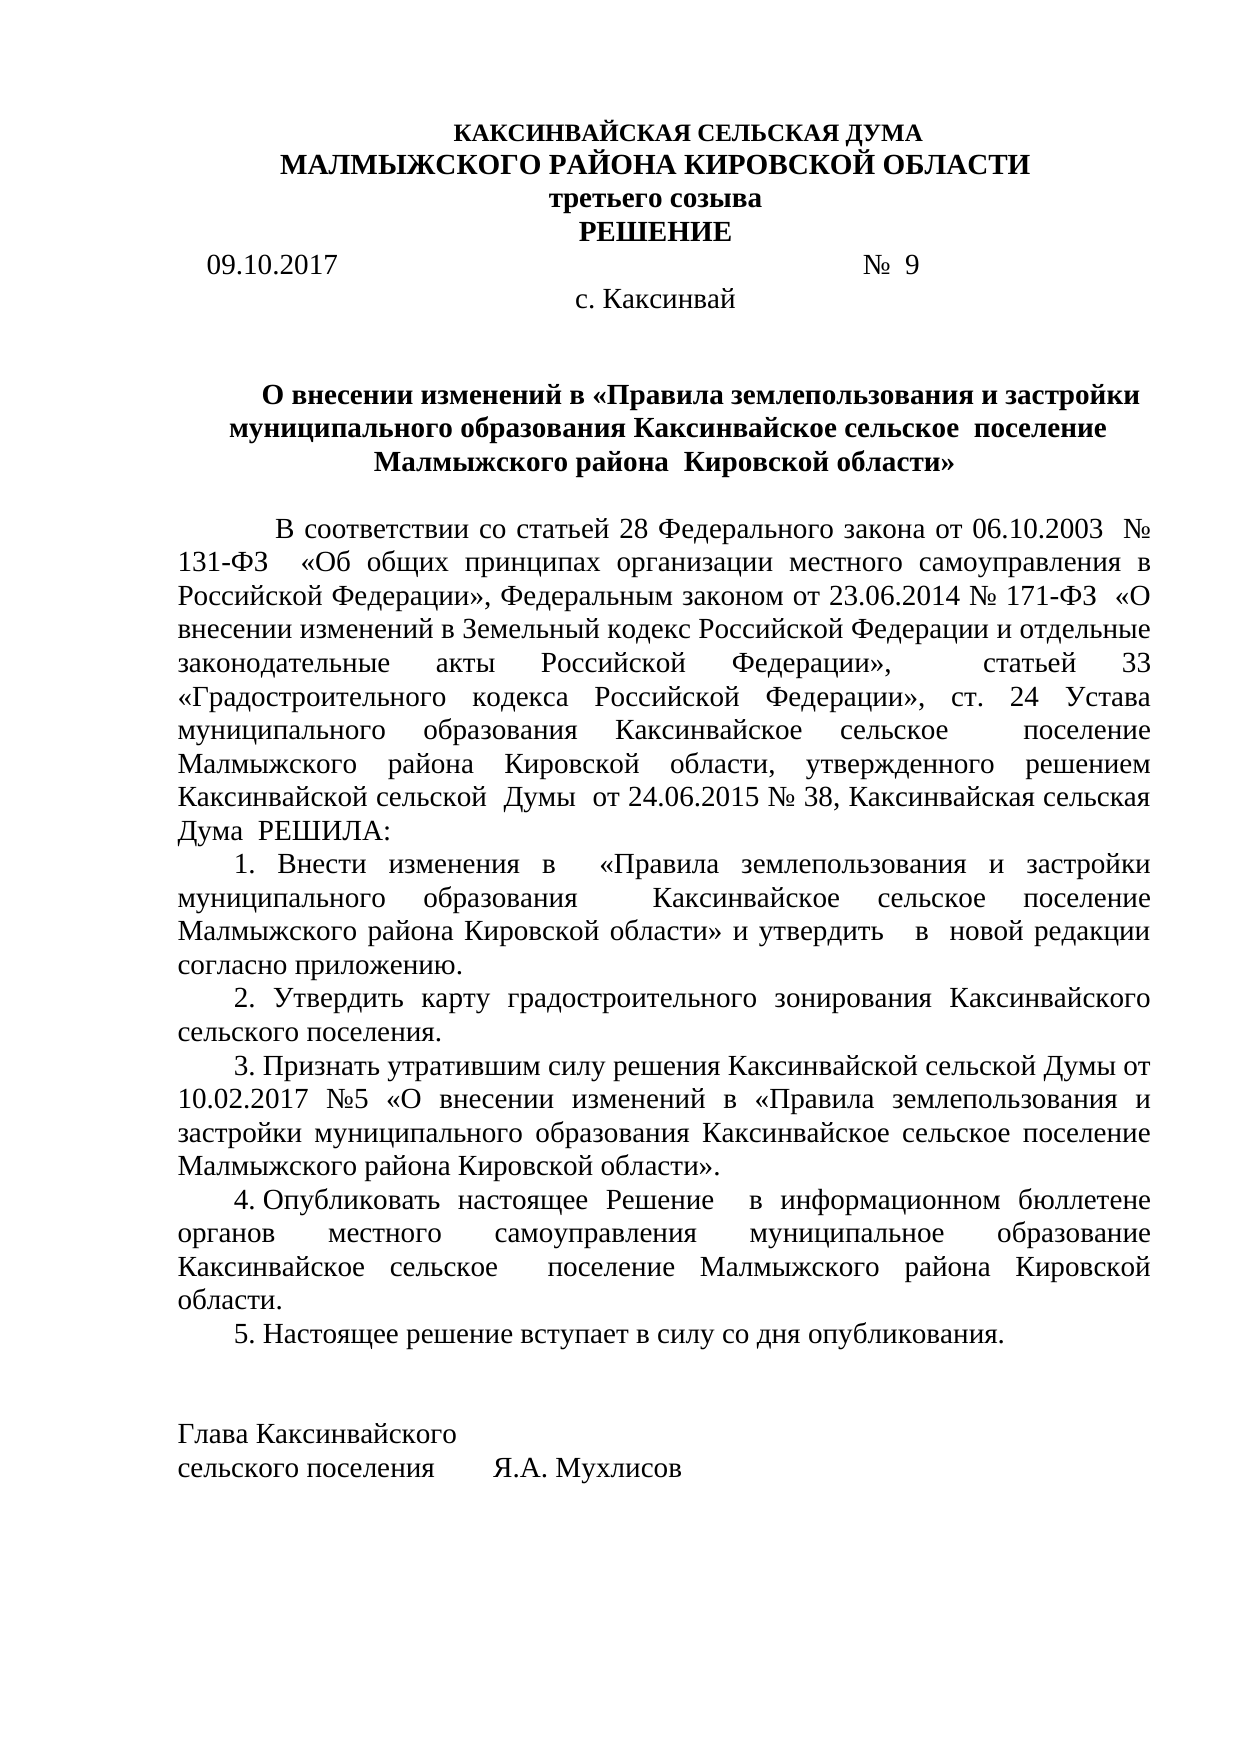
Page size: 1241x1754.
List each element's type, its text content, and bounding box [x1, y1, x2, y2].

text с. Каксинвай [177, 281, 1133, 314]
text В соответствии со статьей 28 Федерального закона от 06.10.2003 № 131-ФЗ «Об общих принципах организации местного самоуправления в Российской Федерации», Федеральным законом от 23.06.2014 № 171-ФЗ «О внесении изменений в Земельный кодекс Российской Федерации и отдельные законодательные акты Российской Федерации», статьей 33 «Градостроительного кодекса Российской Федерации», ст. 24 Устава муниципального образования Каксинвайское сельское поселение Малмыжского района Кировской области, утвержденного решением Каксинвайской сельской Думы от 24.06.2015 № 38, Каксинвайская сельская Дума РЕШИЛА: [177, 511, 1152, 846]
text Малмыжского района Кировской области» [177, 444, 1152, 477]
text О внесении изменений в «Правила землепользования и застройки [177, 377, 1152, 410]
text МАЛМЫЖСКОГО РАЙОНА КИРОВСКОЙ ОБЛАСТИ [177, 147, 1133, 180]
text третьего созыва [177, 180, 1133, 214]
text РЕШЕНИЕ [177, 214, 1133, 247]
text 5. Настоящее решение вступает в силу со дня опубликования. [177, 1316, 1152, 1349]
text сельского поселения Я.А. Мухлисов [177, 1450, 1152, 1484]
text КАКСИНВАЙСКАЯ СЕЛЬСКАЯ ДУМА [177, 118, 1152, 147]
text 3. Признать утратившим силу решения Каксинвайской сельской Думы от 10.02.2017 №5 «О внесении изменений в «Правила землепользования и застройки муниципального образования Каксинвайское сельское поселение Малмыжского района Кировской области». [177, 1048, 1152, 1182]
text 2. Утвердить карту градостроительного зонирования Каксинвайского сельского поселения. [177, 981, 1152, 1048]
text муниципального образования Каксинвайское сельское поселение [177, 410, 1152, 444]
text 4. Опубликовать настоящее Решение в информационном бюллетене органов местного самоуправления муниципальное образование Каксинвайское сельское поселение Малмыжского района Кировской области. [177, 1182, 1152, 1316]
text 1. Внести изменения в «Правила землепользования и застройки муниципального образования Каксинвайское сельское поселение Малмыжского района Кировской области» и утвердить в новой редакции согласно приложению. [177, 846, 1152, 981]
text 09.10.2017 № 9 [177, 247, 1133, 281]
text Глава Каксинвайского [177, 1417, 1152, 1450]
